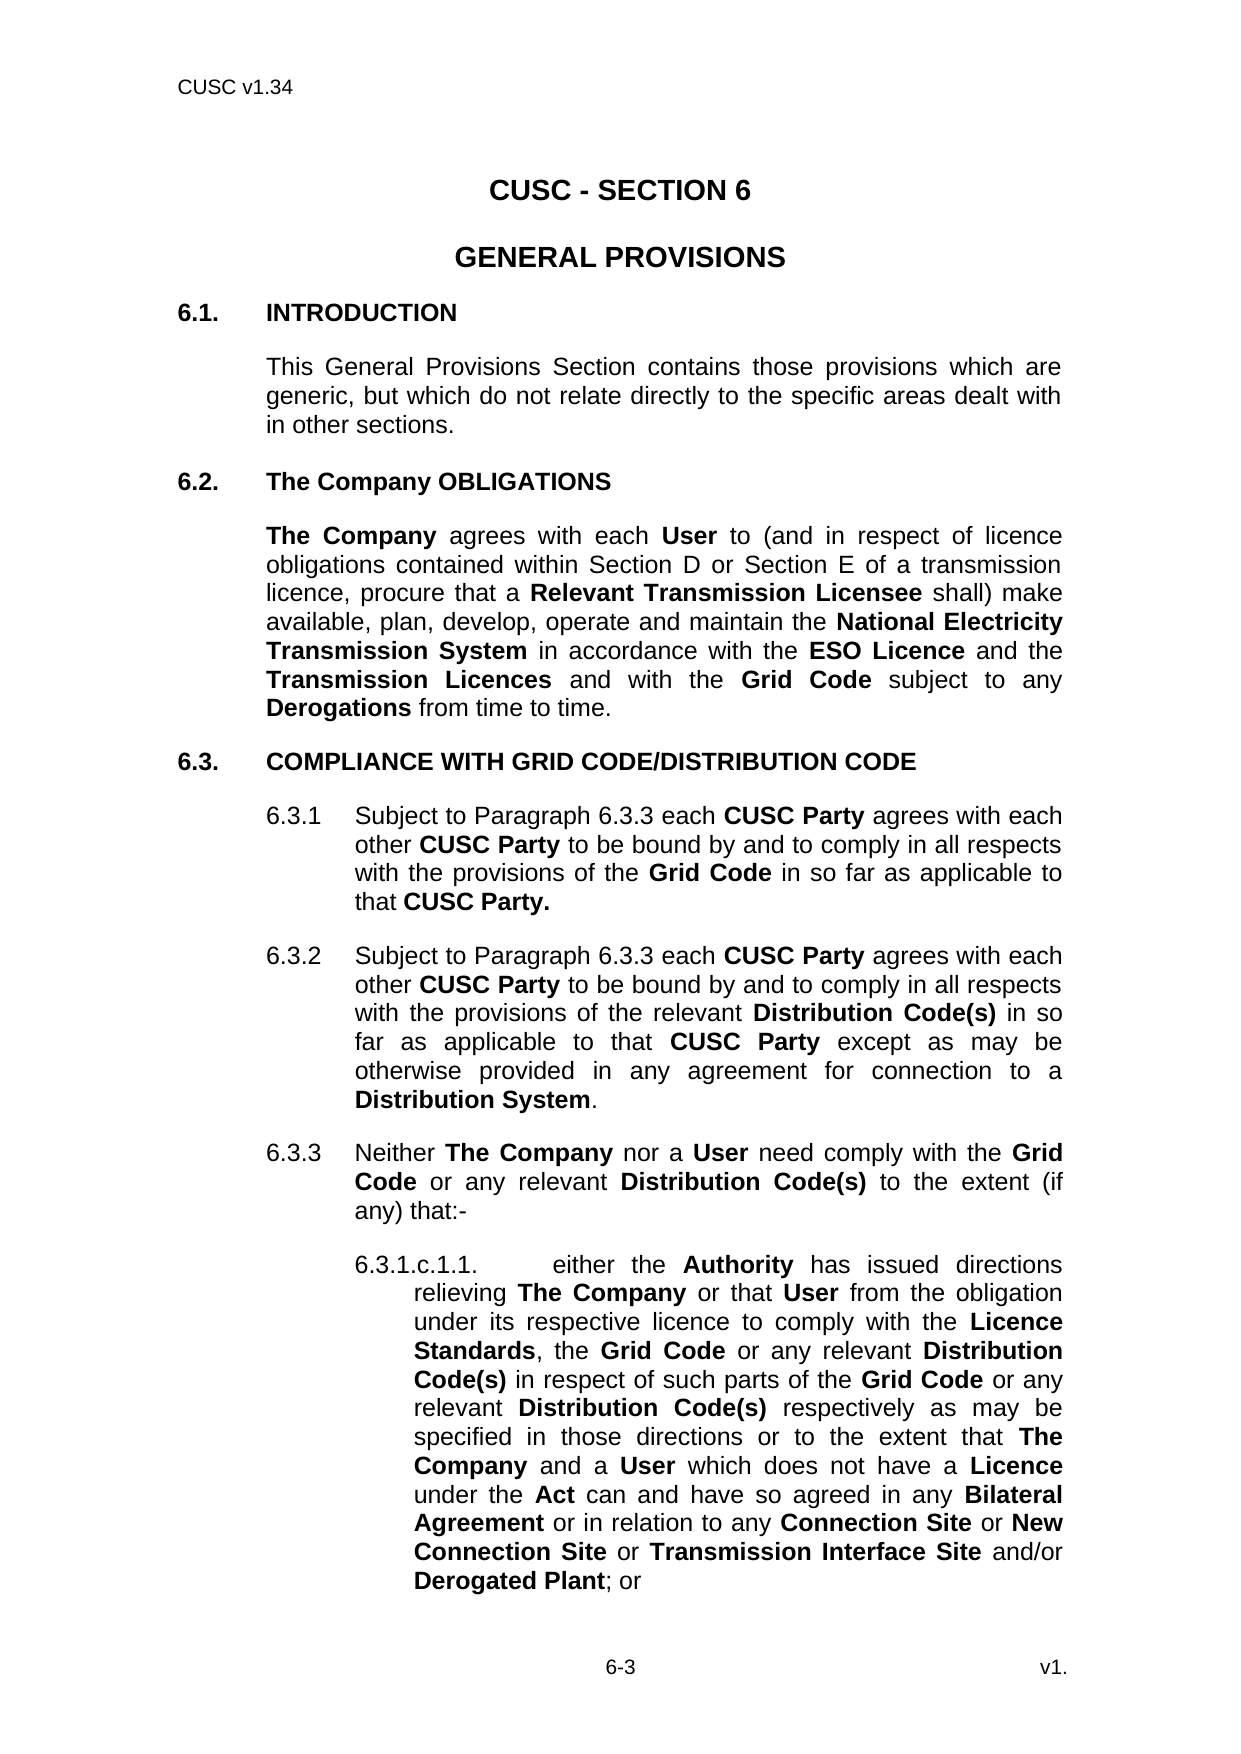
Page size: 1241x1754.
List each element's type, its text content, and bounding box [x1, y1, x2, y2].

subtitle The Company OBLIGATIONS [177, 467, 1063, 496]
subtitle either the Authority has issued directions relieving The Company or that User from the obligation under its respective licence to comply with the Licence Standards, the Grid Code or any relevant Distribution Code(s) in respect of such parts of the Grid Code or any relevant Distribution Code(s) respectively as may be specified in those directions or to the extent that The Company and a User which does not have a Licence under the Act can and have so agreed in any Bilateral Agreement or in relation to any Connection Site or New Connection Site or Transmission Interface Site and/or Derogated Plant; or [354, 1249, 1063, 1594]
subtitle 6.3.1 Subject to Paragraph 6.3.3 each CUSC Party agrees with each other CUSC Party to be bound by and to comply in all respects with the provisions of the Grid Code in so far as applicable to that CUSC Party. [266, 801, 1063, 916]
text This General Provisions Section contains those provisions which are generic, but which do not relate directly to the specific areas dealt with in other sections. [266, 352, 1063, 438]
subtitle COMPLIANCE WITH GRID CODE/DISTRIBUTION CODE [177, 747, 1063, 776]
subtitle INTRODUCTION [177, 298, 1063, 327]
subtitle 6.3.2 Subject to Paragraph 6.3.3 each CUSC Party agrees with each other CUSC Party to be bound by and to comply in all respects with the provisions of the relevant Distribution Code(s) in so far as applicable to that CUSC Party except as may be otherwise provided in any agreement for connection to a Distribution System. [266, 941, 1063, 1113]
text The Company agrees with each User to (and in respect of licence obligations contained within Section D or Section E of a transmission licence, procure that a Relevant Transmission Licensee shall) make available, plan, develop, operate and maintain the National Electricity Transmission System in accordance with the ESO Licence and the Transmission Licences and with the Grid Code subject to any Derogations from time to time. [266, 521, 1063, 722]
subtitle CUSC - SECTION 6 GENERAL PROVISIONS [177, 173, 1063, 273]
subtitle 6.3.3 Neither The Company nor a User need comply with the Grid Code or any relevant Distribution Code(s) to the extent (if any) that:- [266, 1138, 1063, 1224]
